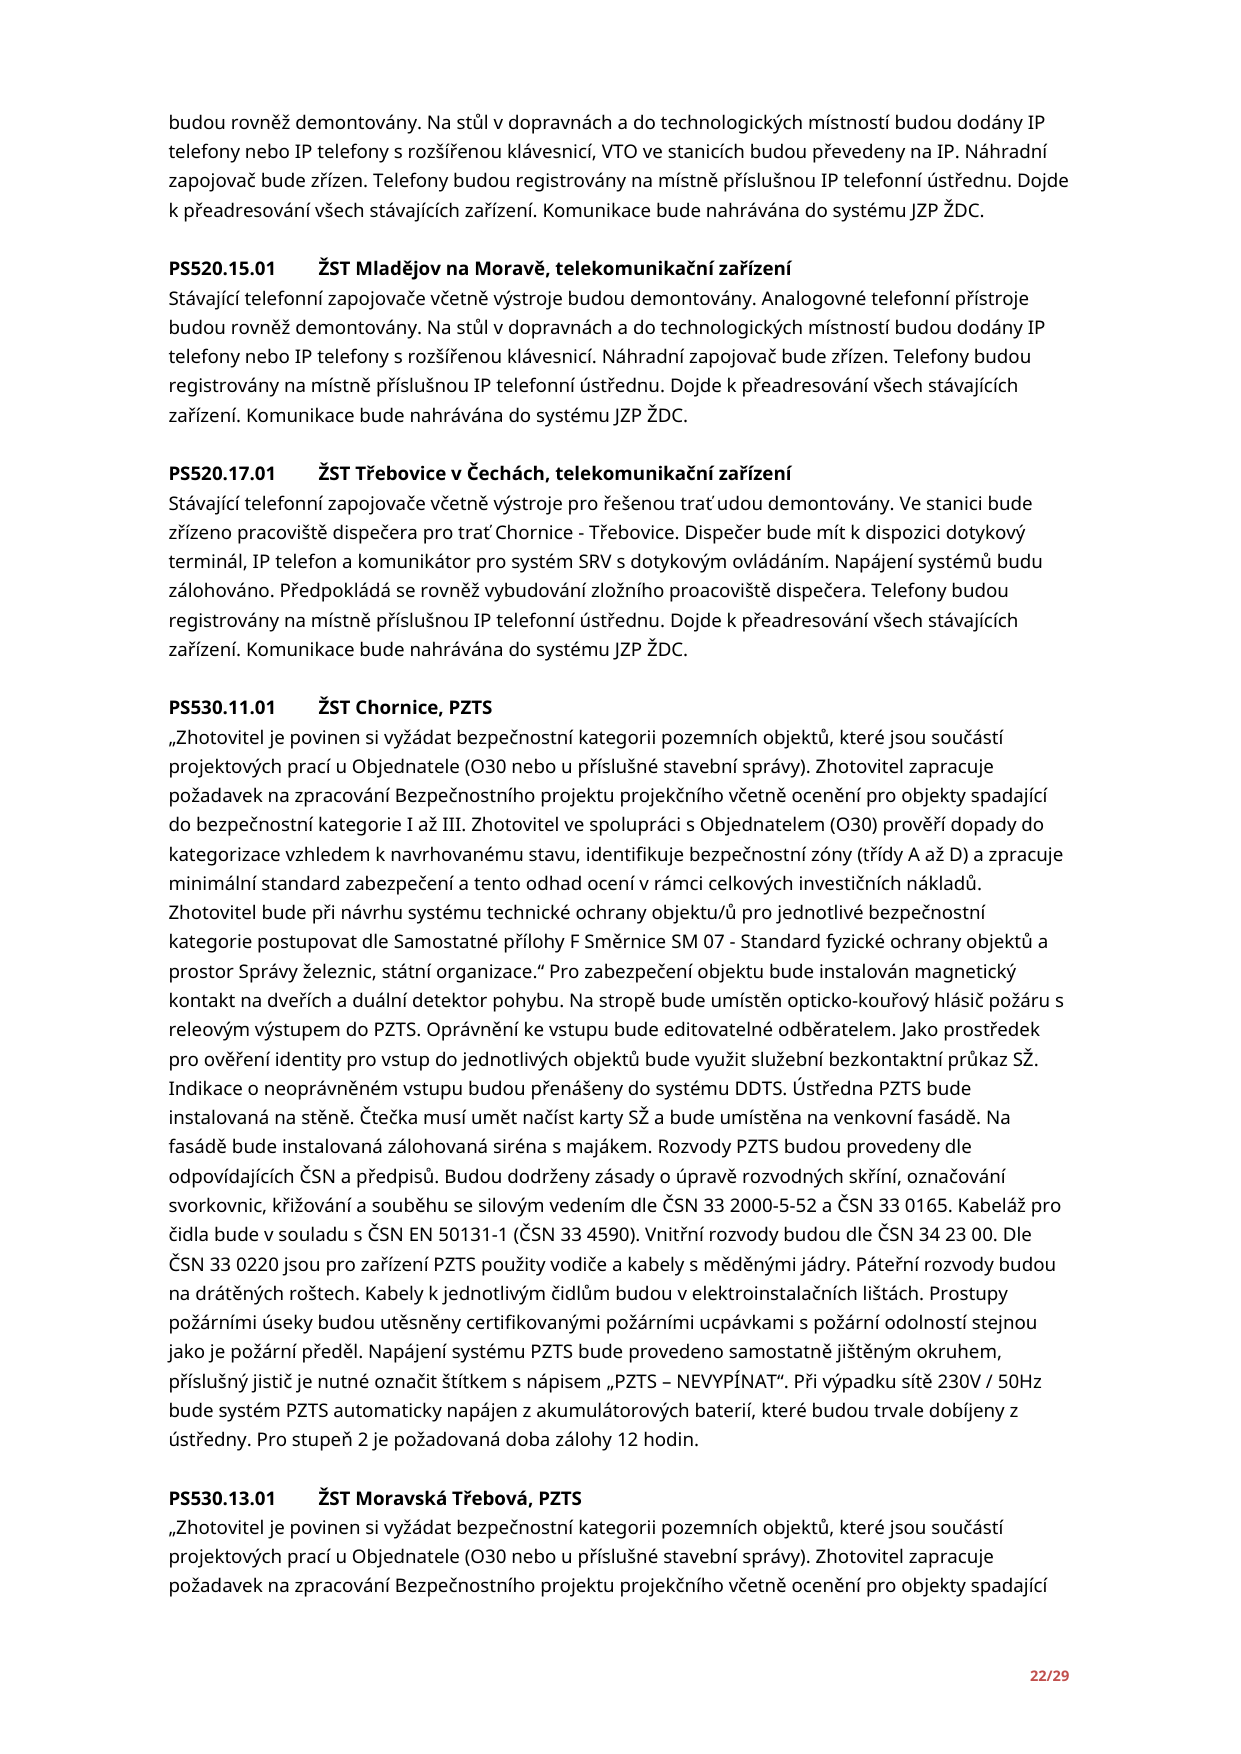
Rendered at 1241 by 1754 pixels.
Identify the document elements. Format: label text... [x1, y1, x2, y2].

text PS530.11.01 ŽST Chornice, PZTS [168, 695, 1072, 720]
text PS520.17.01 ŽST Třebovice v Čechách, telekomunikační zařízení [168, 461, 1072, 486]
text Stávající telefonní zapojovače včetně výstroje pro řešenou trať udou demontovány. Ve stanici bude zřízeno pracoviště dispečera pro trať Chornice - Třebovice. Dispečer bude mít k dispozici dotykový terminál, IP telefon a komunikátor pro systém SRV s dotykovým ovládáním. Napájení systémů budu zálohováno. Předpokládá se rovněž vybudování zložního proacoviště dispečera. Telefony budou registrovány na místně příslušnou IP telefonní ústřednu. Dojde k přeadresování všech stávajících zařízení. Komunikace bude nahrávána do systému JZP ŽDC. [168, 490, 1072, 662]
text Stávající telefonní zapojovače včetně výstroje budou demontovány. Analogovné telefonní přístroje budou rovněž demontovány. Na stůl v dopravnách a do technologických místností budou dodány IP telefony nebo IP telefony s rozšířenou klávesnicí. Náhradní zapojovač bude zřízen. Telefony budou registrovány na místně příslušnou IP telefonní ústřednu. Dojde k přeadresování všech stávajících zařízení. Komunikace bude nahrávána do systému JZP ŽDC. [168, 285, 1072, 427]
text PS530.13.01 ŽST Moravská Třebová, PZTS [168, 1485, 1072, 1511]
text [168, 109, 1072, 223]
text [168, 1514, 1072, 1598]
text PS520.15.01 ŽST Mladějov na Moravě, telekomunikační zařízení [168, 256, 1072, 281]
